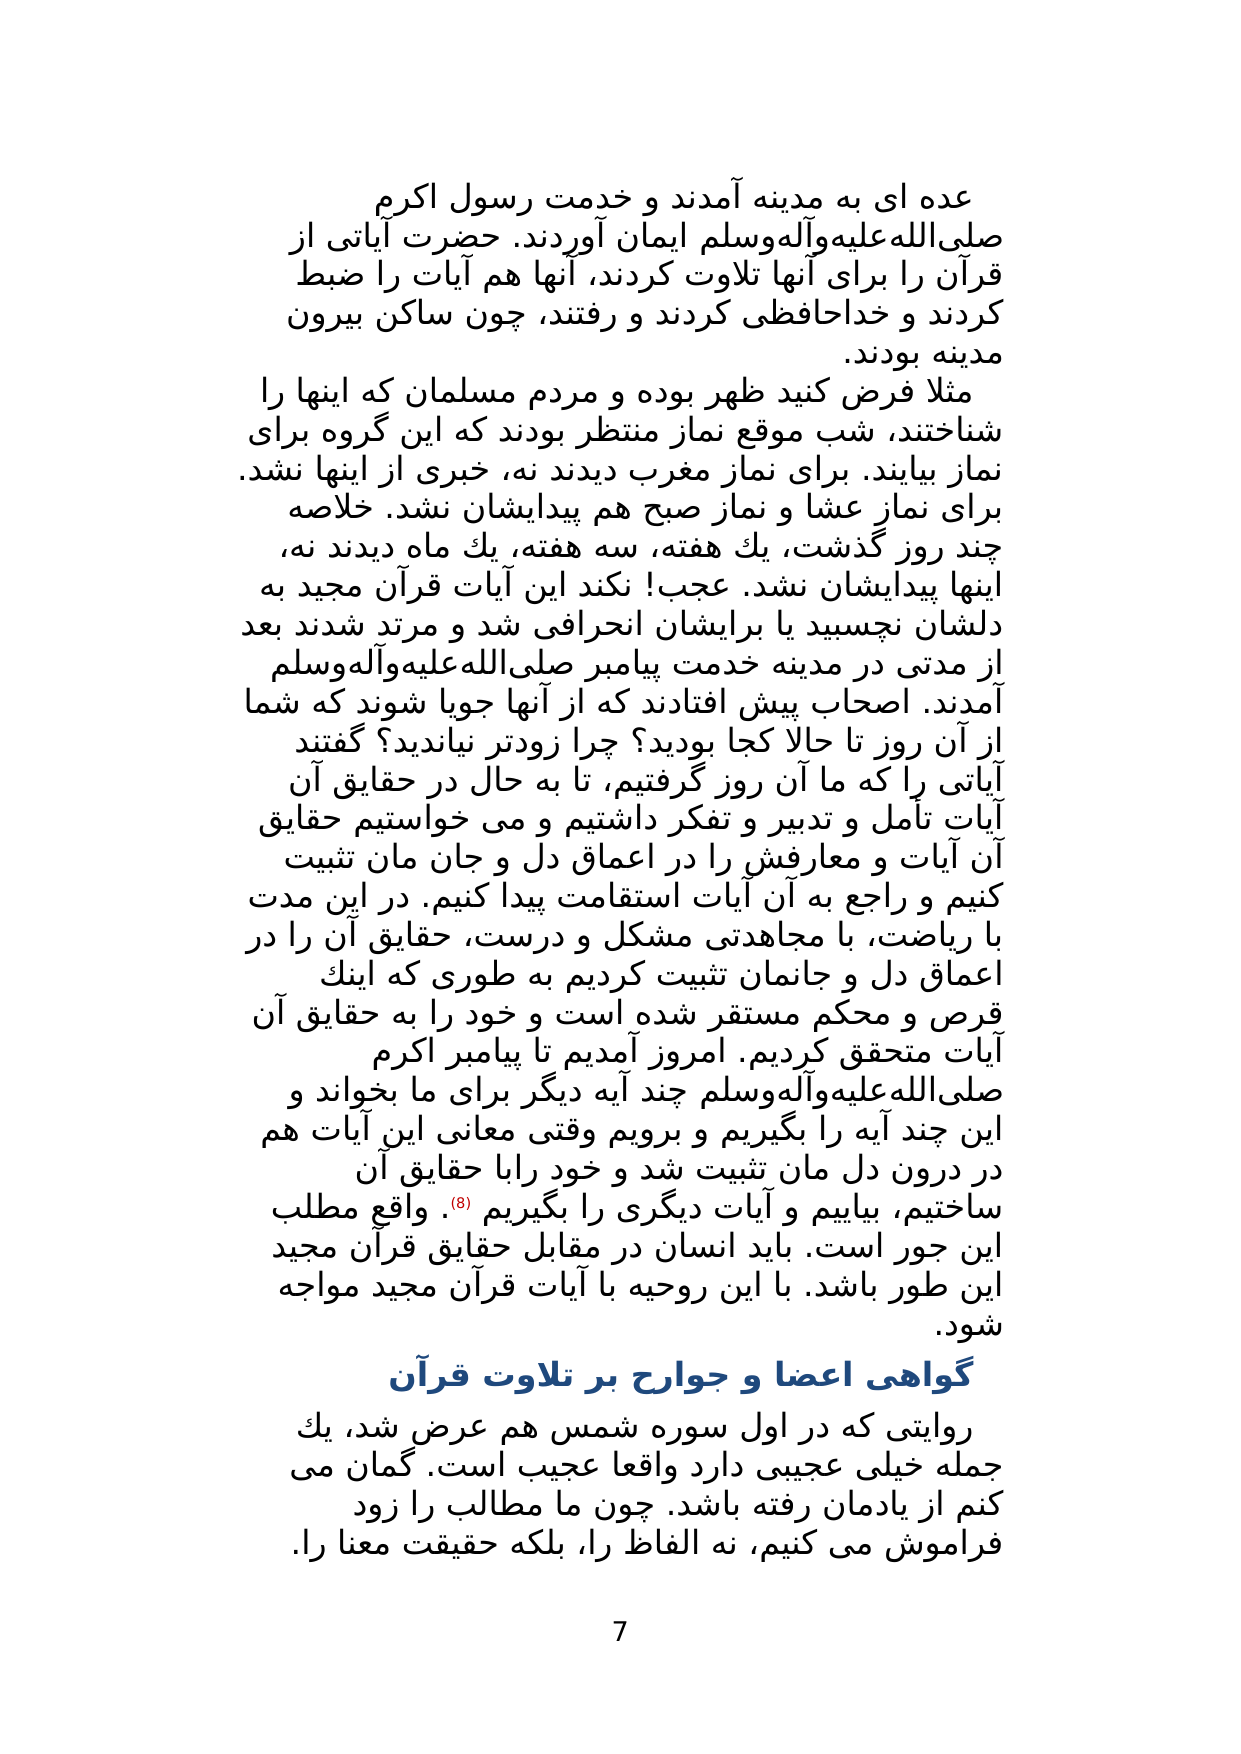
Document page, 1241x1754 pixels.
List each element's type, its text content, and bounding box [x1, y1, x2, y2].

text عده اى به مدينه آمدند و خدمت رسول اكرم صلى‌الله‌عليه‌وآله‌وسلم ايمان آوردند. حضرت آياتى از قرآن را براى آنها تلاوت كردند، آنها هم آيات را ضبط كردند و خداحافظى كردند و رفتند، چون ساكن بيرون مدينه بودند. [236, 177, 1004, 371]
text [236, 1407, 1004, 1562]
subtitle گواهى اعضا و جوارح بر تلاوت قرآن [236, 1355, 1004, 1394]
text مثلا فرض كنيد ظهر بوده و مردم مسلمان كه اينها را شناختند، شب موقع نماز منتظر بودند كه اين گروه براى نماز بيايند. براى نماز مغرب ديدند نه، خبرى از اينها نشد. براى نماز عشا و نماز صبح هم پيدايشان نشد. خلاصه چند روز گذشت، يك هفته، سه هفته، يك ماه ديدند نه، اينها پيدايشان نشد. عجب! نكند اين آيات قرآن مجيد به دلشان نچسبيد يا برايشان انحرافى شد و مرتد شدند بعد از مدتى در مدينه خدمت پيامبر صلى‌الله‌عليه‌وآله‌وسلم آمدند. اصحاب پيش افتادند كه از آنها جويا شوند كه شما از آن روز تا حالا كجا بوديد؟ چرا زودتر نيانديد؟ گفتند آياتى را كه ما آن روز گرفتيم، تا به حال در حقايق آن آيات تأمل و تدبير و تفكر داشتيم و مى خواستيم حقايق آن آيات و معارفش را در اعماق دل و جان مان تثبيت كنيم و راجع به آن آيات استقامت پيدا كنيم. در اين مدت با رياضت، با مجاهدتى مشكل و درست، حقايق آن را در اعماق دل و جانمان تثبيت كرديم به طورى كه اينك قرص و محكم مستقر شده است و خود را به حقايق آن آيات متحقق كرديم. امروز آمديم تا پيامبر اكرم صلى‌الله‌عليه‌وآله‌وسلم چند آيه ديگر براى ما بخواند و اين چند آيه را بگيريم و برويم وقتى معانى اين آيات هم در درون دل مان تثبيت شد و خود رابا حقايق آن ساختيم، بياييم و آيات ديگرى را بگيريم (8). واقع مطلب اين جور است. بايد انسان در مقابل حقايق قرآن مجيد اين طور باشد. با اين روحيه با آيات قرآن مجيد مواجه شود. [236, 371, 1004, 1343]
